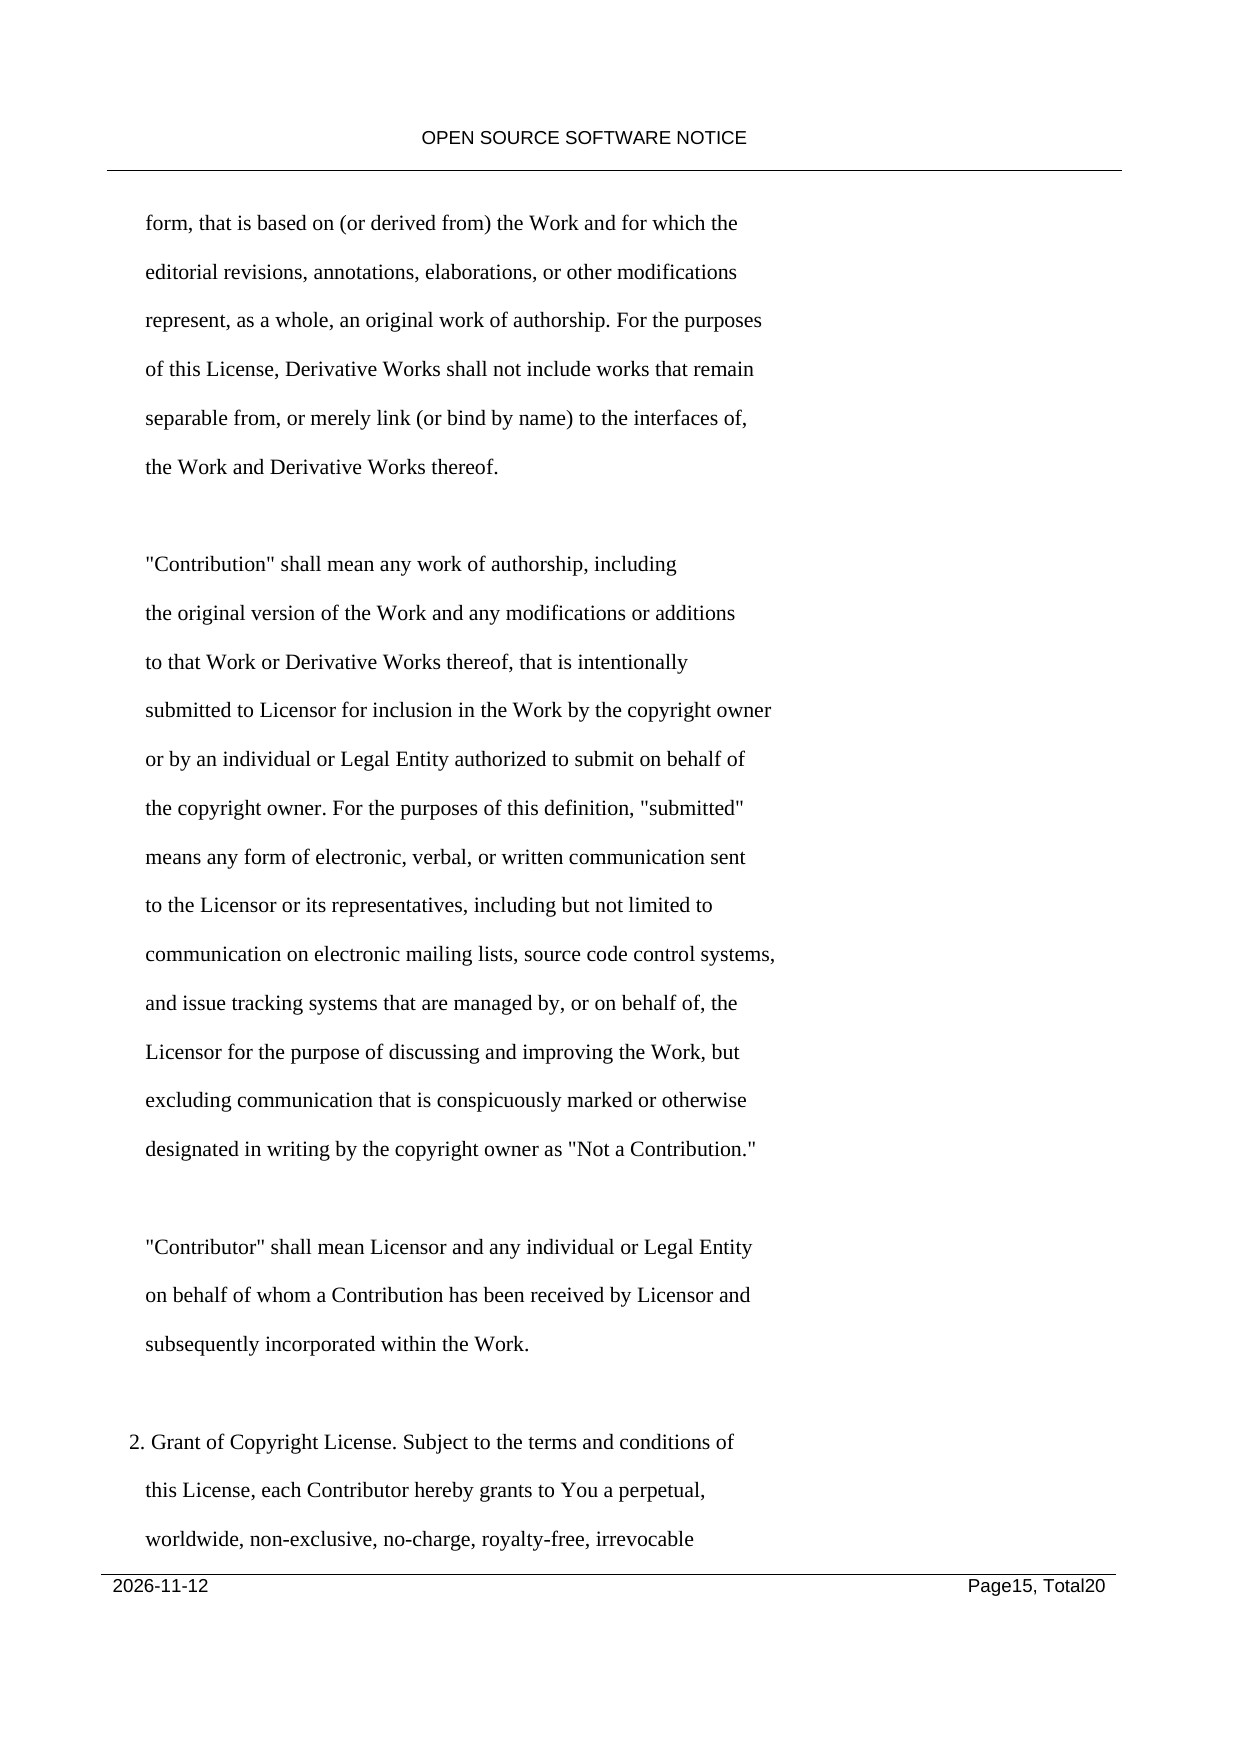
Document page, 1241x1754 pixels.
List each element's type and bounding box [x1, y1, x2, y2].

text [112, 206, 1128, 1555]
